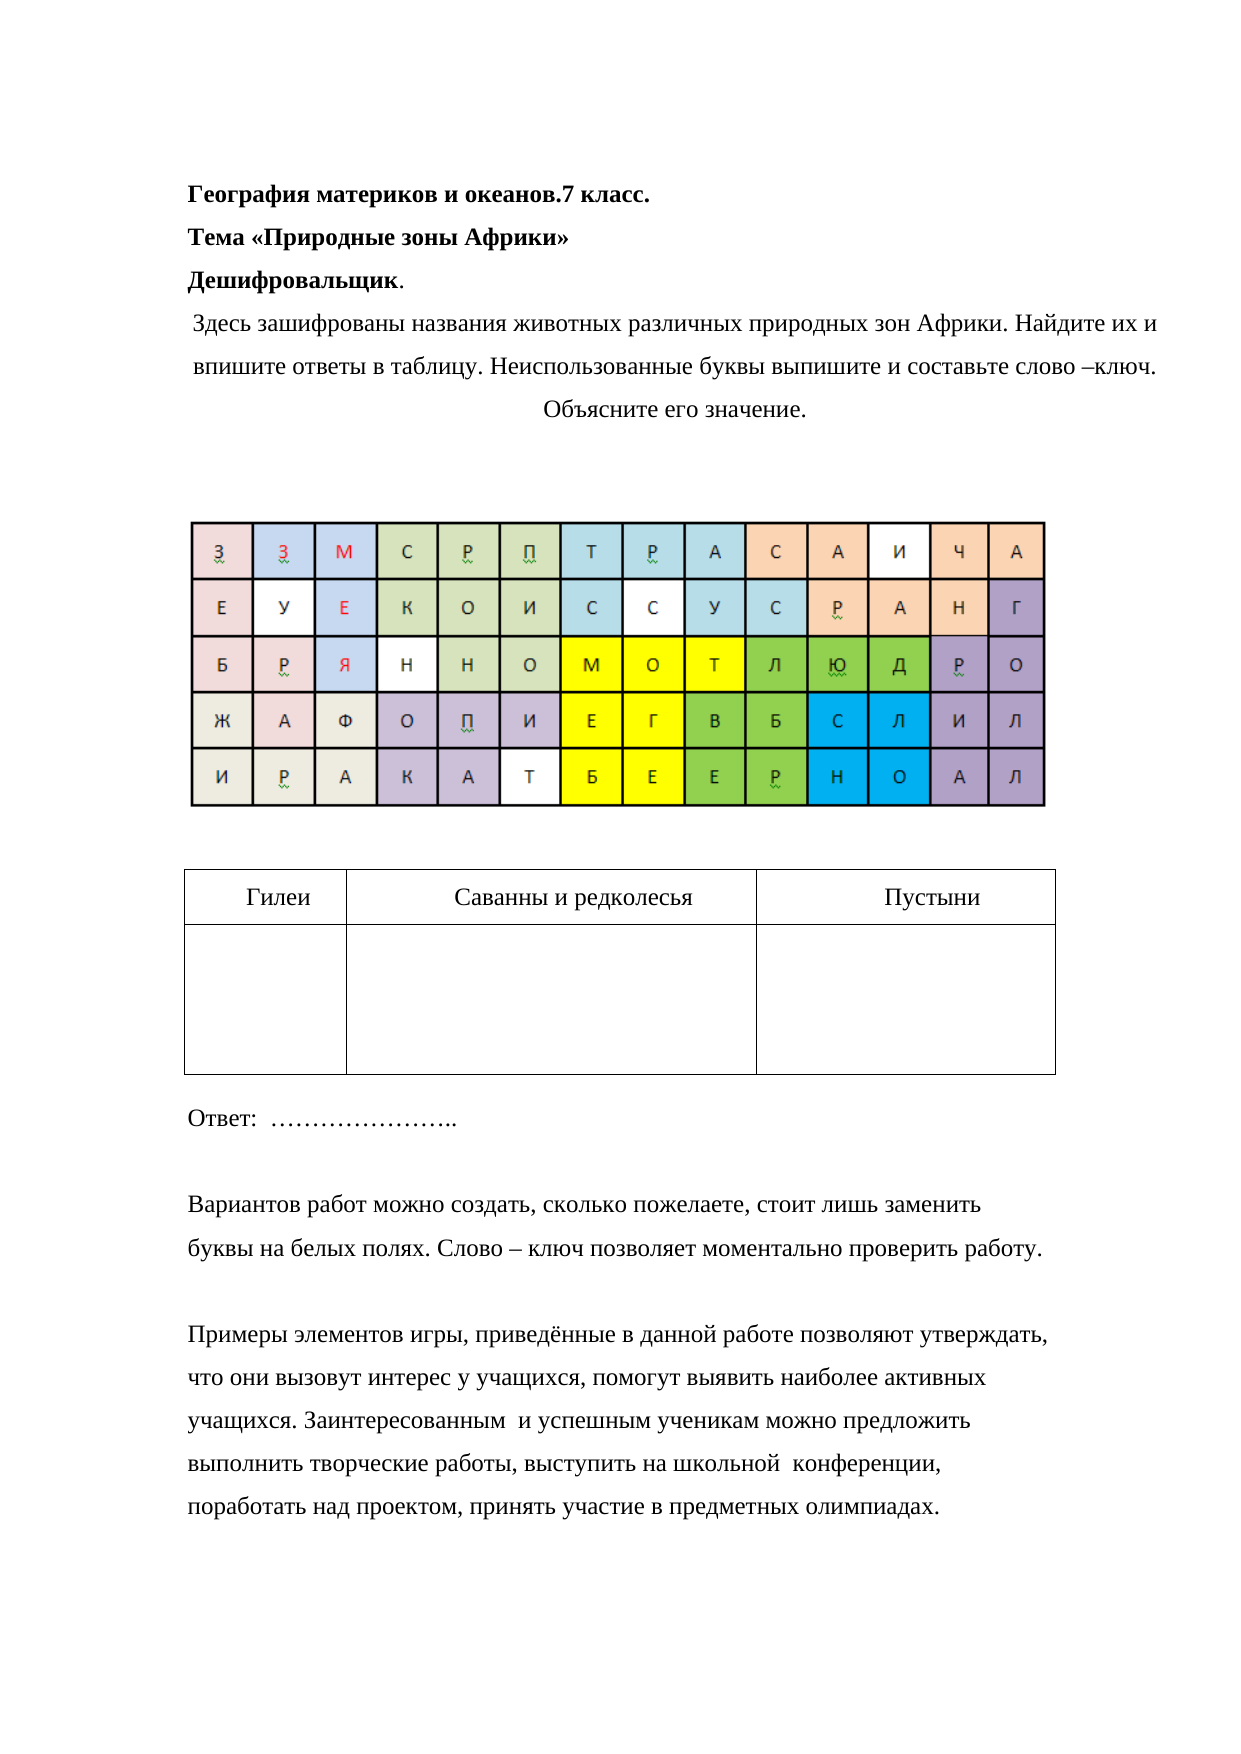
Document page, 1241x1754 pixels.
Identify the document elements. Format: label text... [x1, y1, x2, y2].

text Здесь зашифрованы названия животных различных природных зон Африки. Найдите их и впишите ответы в таблицу. Неиспользованные буквы выпишите и составьте слово –ключ. Объясните его значение. [187, 308, 1162, 423]
table_header Саванны и редколесья [347, 870, 756, 924]
text Вариантов работ можно создать, сколько пожелаете, стоит лишь заменить буквы на белых полях. Слово – ключ позволяет моментально проверить работу. [187, 1189, 1053, 1261]
table_header Пустыни [757, 870, 1055, 924]
text География материков и океанов.7 класс. [187, 179, 1162, 207]
text Дешифровальщик. [187, 265, 1162, 294]
table_cell [757, 925, 1055, 1073]
text Ответ: ………………….. [187, 1103, 1053, 1132]
table_header Гилеи [185, 870, 346, 924]
text Тема «Природные зоны Африки» [187, 222, 1162, 251]
table_cell [347, 925, 756, 1073]
picture [187, 519, 1052, 812]
table_cell [185, 925, 346, 1073]
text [187, 1319, 1053, 1520]
